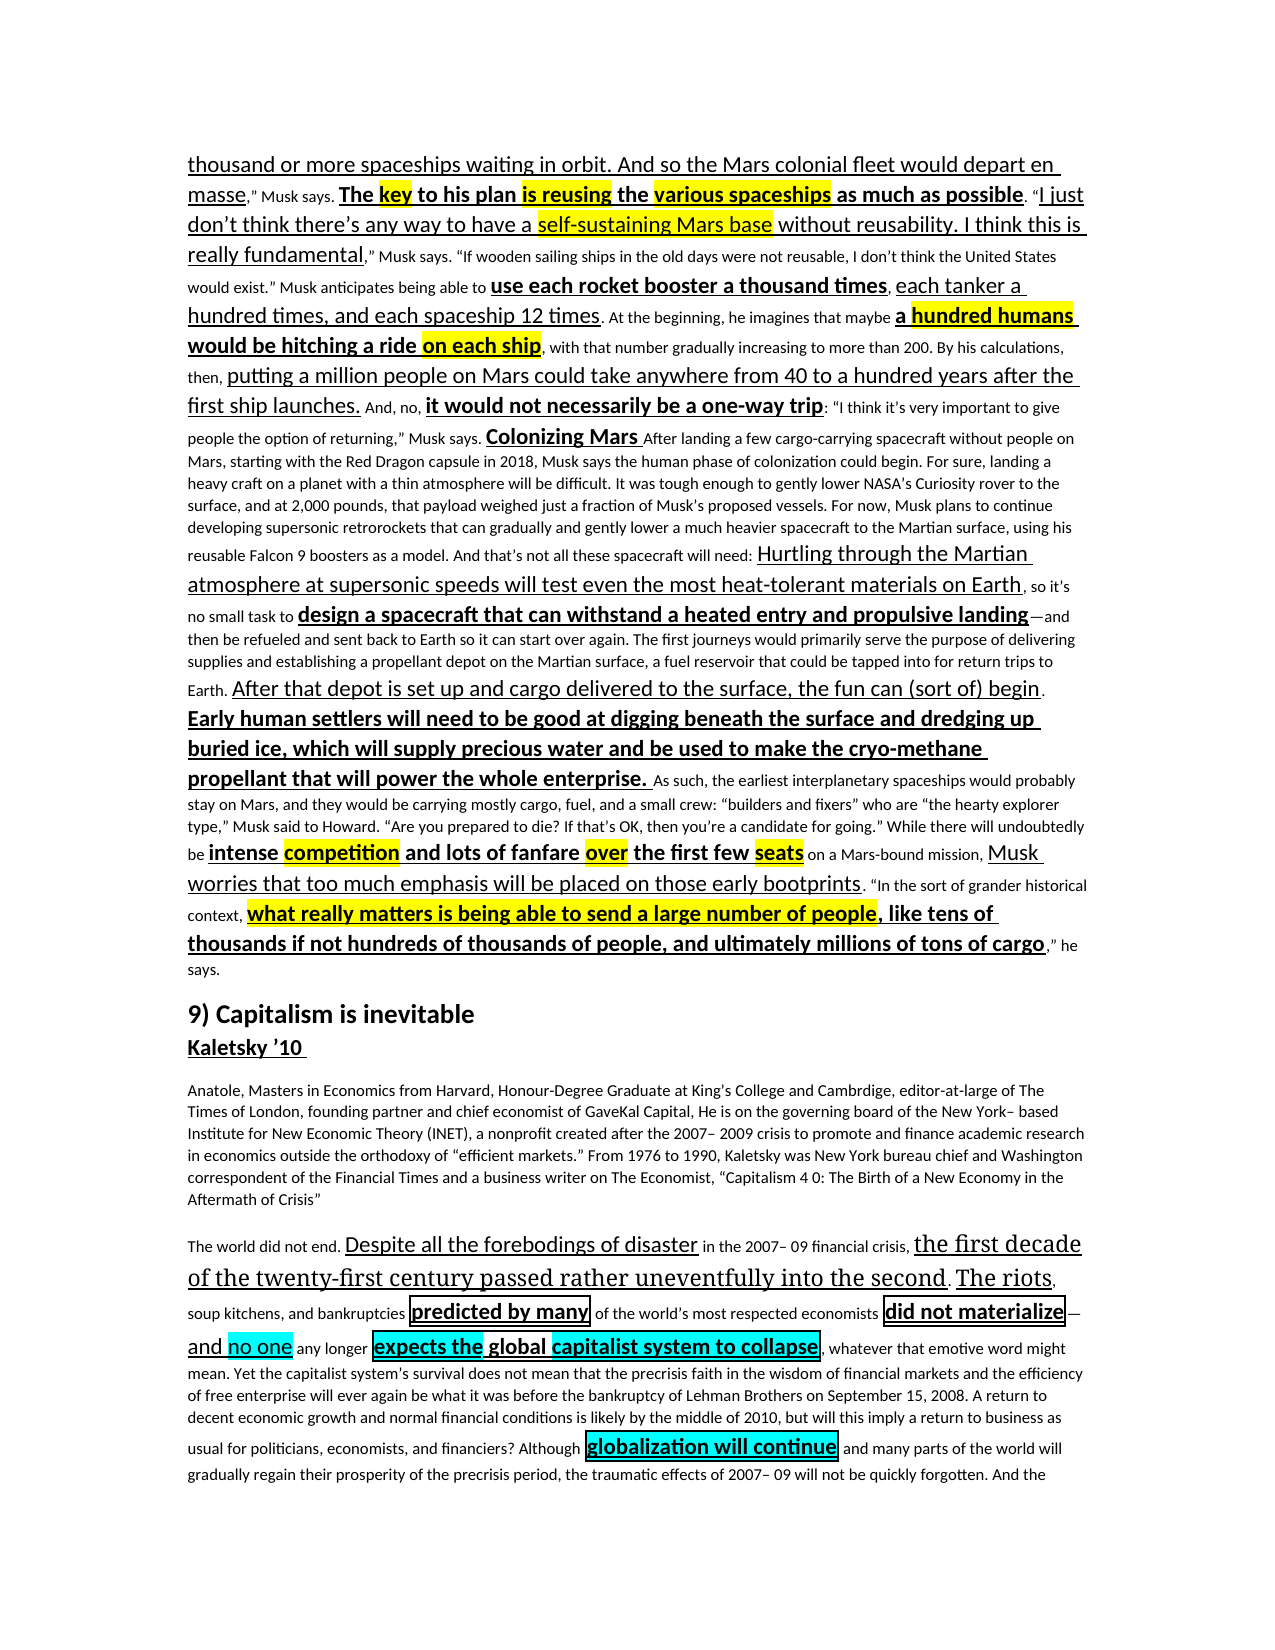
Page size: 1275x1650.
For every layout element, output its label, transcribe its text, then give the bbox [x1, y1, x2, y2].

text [187, 235, 1087, 979]
text Kaletsky ’10 [187, 1033, 1087, 1061]
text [187, 1228, 1087, 1484]
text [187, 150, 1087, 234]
subtitle 9) Capitalism is inevitable [187, 997, 1087, 1030]
text Anatole, Masters in Economics from Harvard, Honour-Degree Graduate at King’s College and Cambrdige, editor-at-large of The Times of London, founding partner and chief economist of GaveKal Capital, He is on the governing board of the New York– based Institute for New Economic Theory (INET), a nonprofit created after the 2007– 2009 crisis to promote and finance academic research in economics outside the orthodoxy of “efficient markets.” From 1976 to 1990, Kaletsky was New York bureau chief and Washington correspondent of the Financial Times and a business writer on The Economist, “Capitalism 4 0: The Birth of a New Economy in the Aftermath of Crisis” [187, 1080, 1087, 1209]
